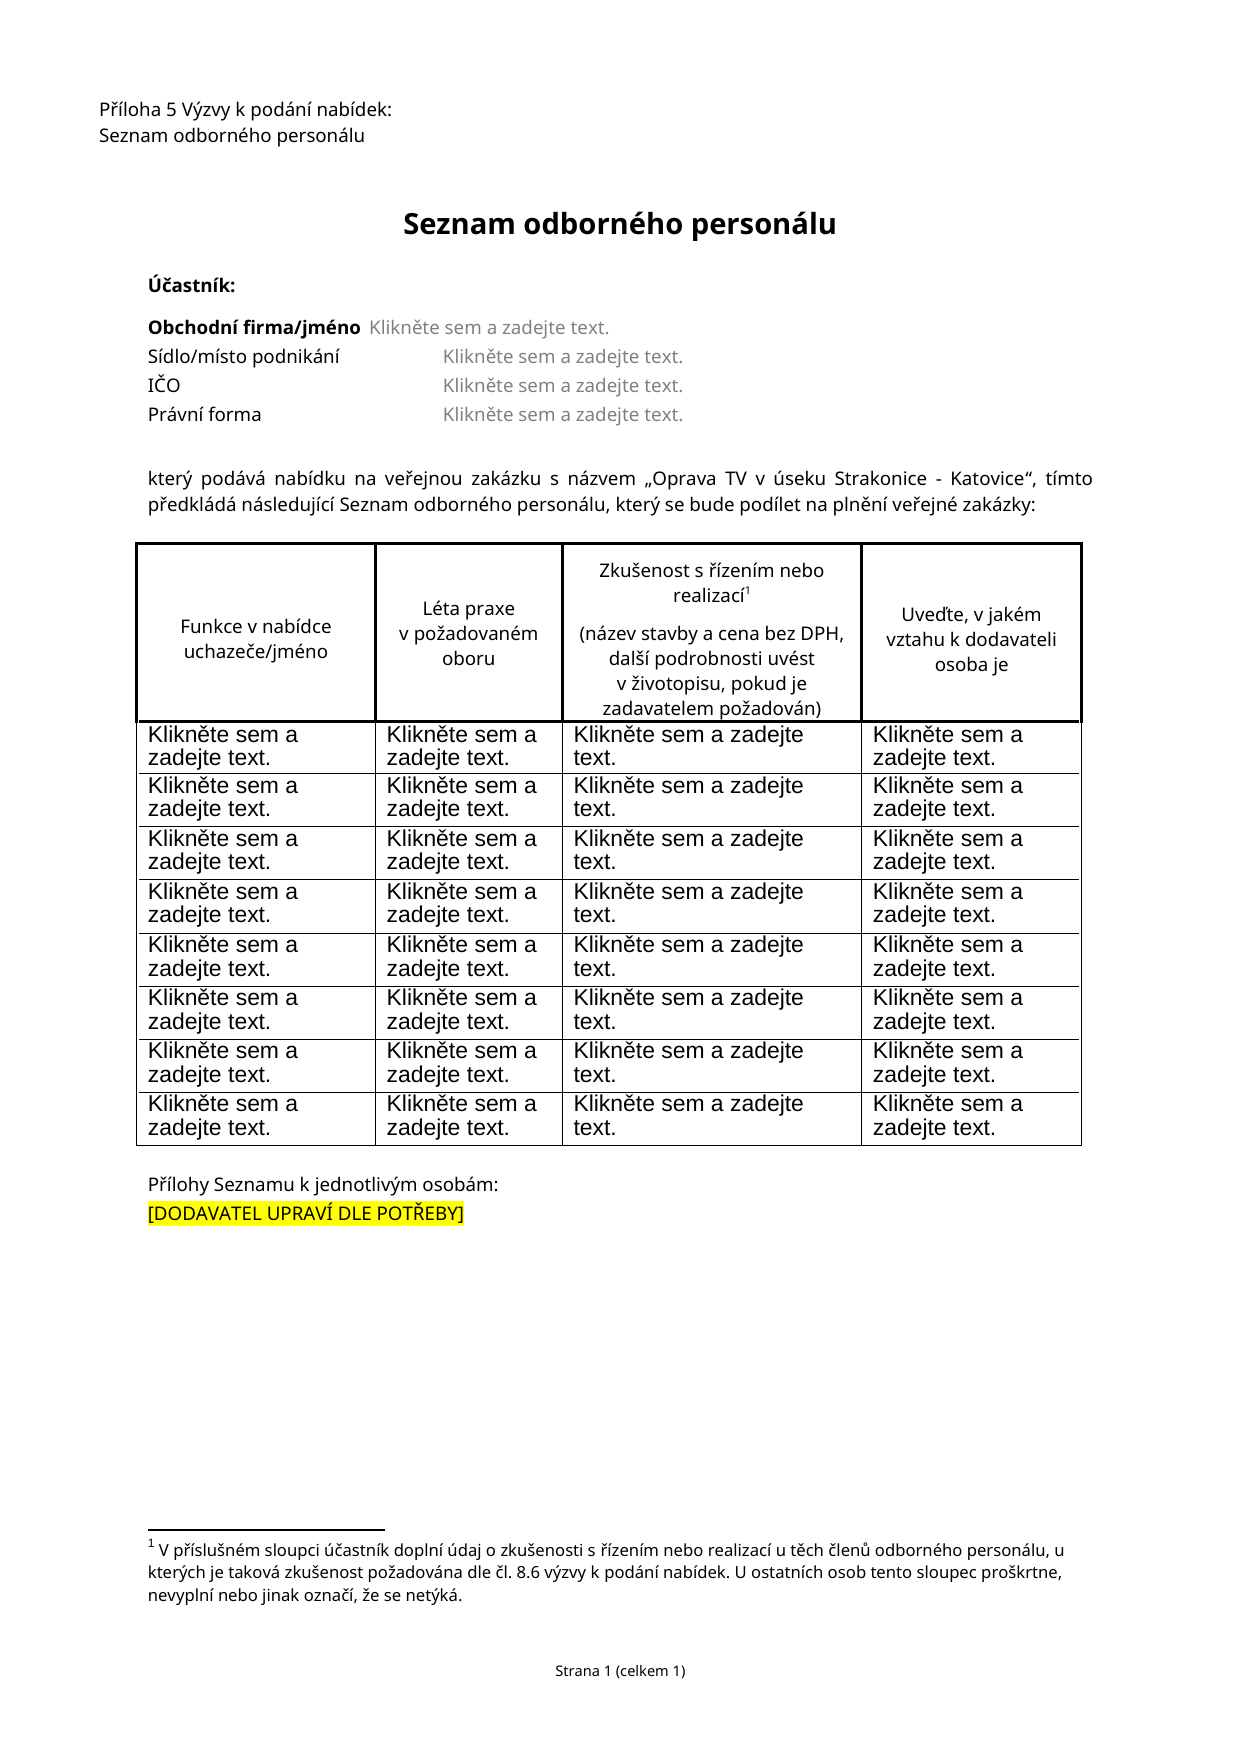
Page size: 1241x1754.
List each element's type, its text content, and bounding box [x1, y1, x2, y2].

text Právní forma [148, 398, 1093, 427]
table_header Léta praxe v požadovaném oboru [377, 545, 561, 720]
table_header Uveďte, v jakém vztahu k dodavateli osoba je [863, 545, 1080, 720]
text Účastník: [148, 268, 1093, 299]
title Seznam odborného personálu [148, 203, 1093, 243]
text [DODAVATEL UPRAVÍ DLE POTŘEBY] [148, 1197, 1092, 1226]
text Obchodní firma/jméno [148, 311, 1093, 340]
text Přílohy Seznamu k jednotlivým osobám: [148, 1172, 1093, 1197]
table_header Funkce v nabídce uchazeče/jméno [138, 545, 374, 720]
text Sídlo/místo podnikání [148, 340, 1093, 369]
text který podává nabídku na veřejnou zakázku s názvem „Oprava TV v úseku Strakonice - Katovice“, tímto předkládá následující Seznam odborného personálu, který se bude podílet na plnění veřejné zakázky: [148, 465, 1093, 516]
text IČO [148, 369, 1093, 398]
table_header Zkušenost s řízením nebo realizací (název stavby a cena bez DPH, další podrobnosti uvést v životopisu, pokud je zadavatelem požadován) [564, 545, 860, 720]
